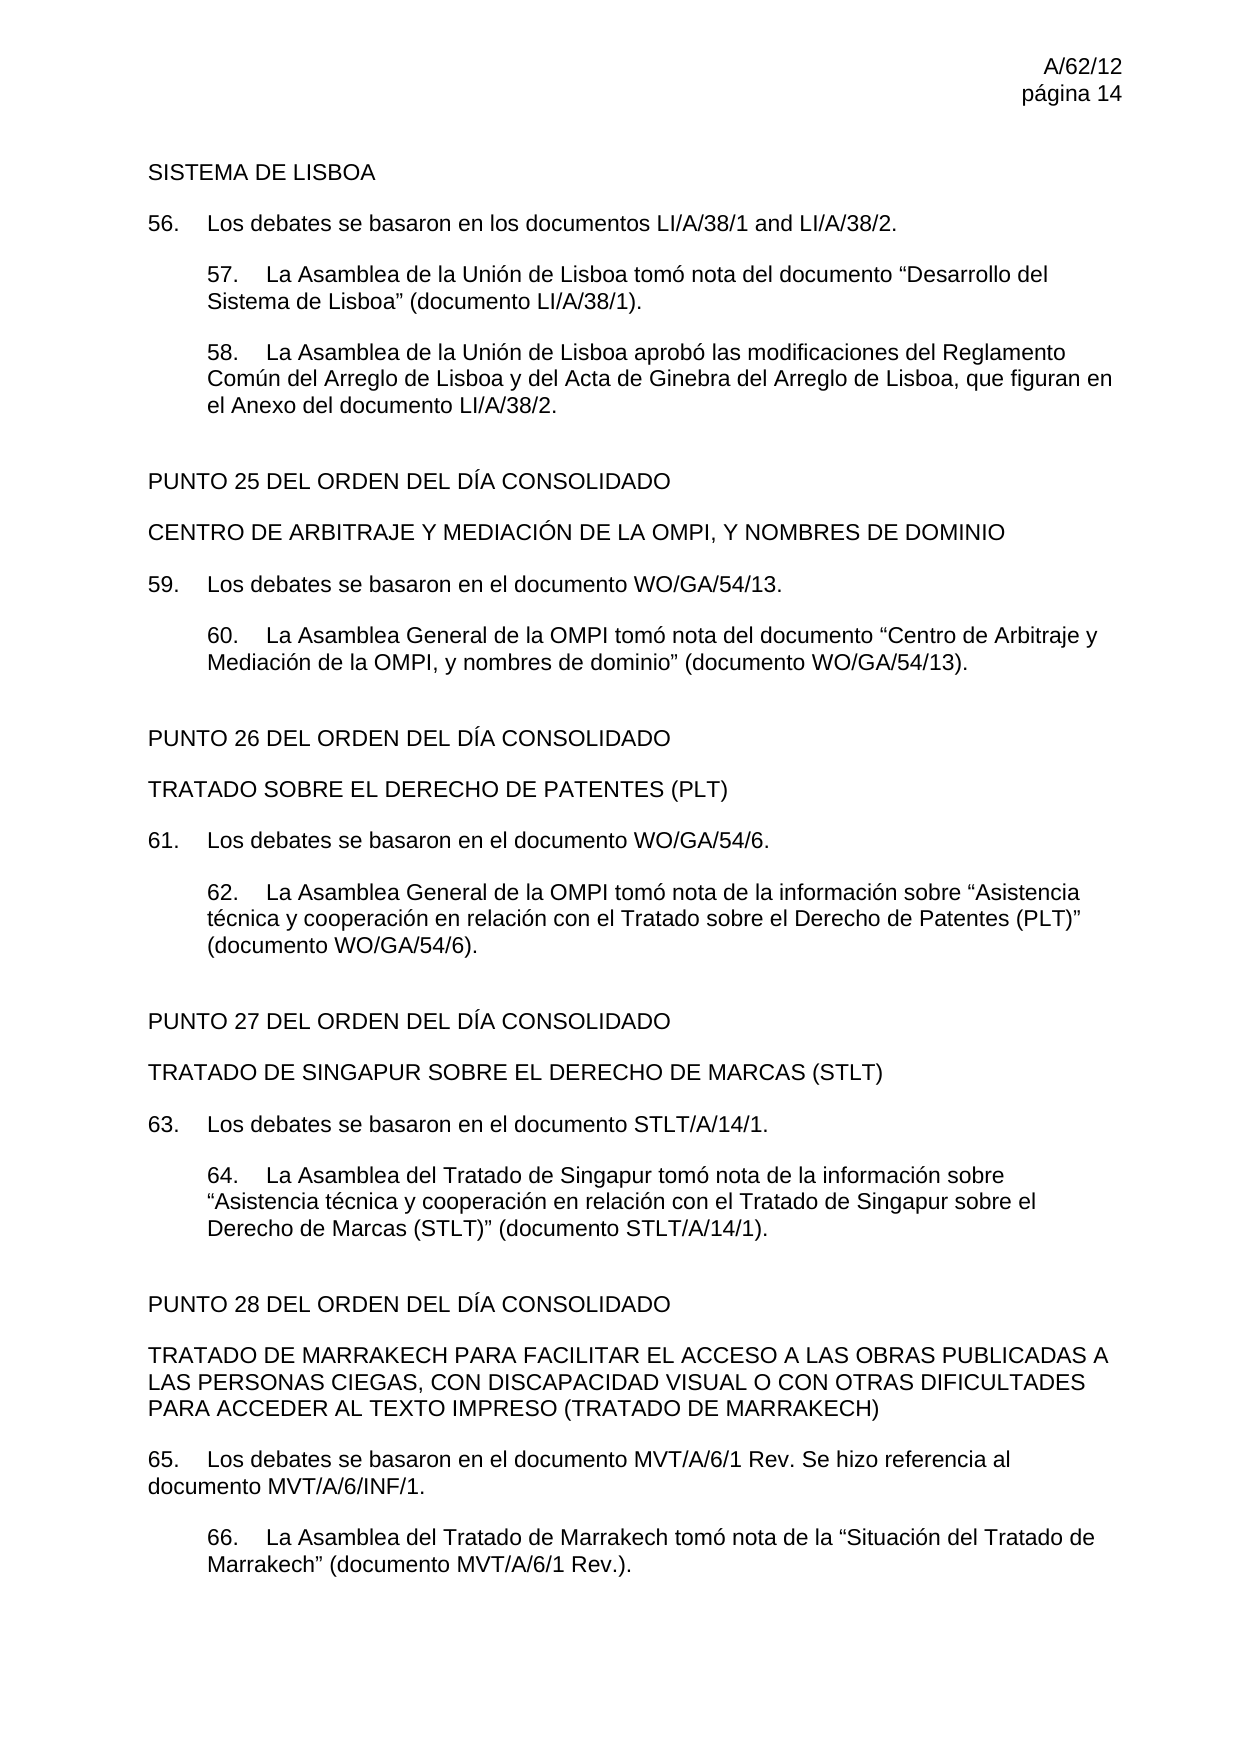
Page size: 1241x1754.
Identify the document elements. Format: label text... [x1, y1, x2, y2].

text La Asamblea General de la OMPI tomó nota de la información sobre “Asistencia técnica y cooperación en relación con el Tratado sobre el Derecho de Patentes (PLT)” (documento WO/GA/54/6). [207, 879, 1122, 958]
subtitle sistema de lisboa [148, 158, 1122, 185]
subtitle PUNTO 27 DEL ORDEN DEL DÍA CONSOLIDADO [148, 1008, 1122, 1034]
subtitle CENTRO DE ARBITRAJE Y MEDIACIÓN DE LA OMPI, Y NOMBRES DE DOMINIO [148, 519, 1122, 546]
subtitle TRATADO DE SINGAPUR SOBRE EL DERECHO DE MARCAS (STLT) [148, 1059, 1122, 1086]
text La Asamblea de la Unión de Lisboa tomó nota del documento “Desarrollo del Sistema de Lisboa” (documento LI/A/38/1). [207, 261, 1122, 314]
text Los debates se basaron en el documento WO/GA/54/6. [148, 827, 1122, 854]
text La Asamblea del Tratado de Singapur tomó nota de la información sobre “Asistencia técnica y cooperación en relación con el Tratado de Singapur sobre el Derecho de Marcas (STLT)” (documento STLT/A/14/1). [207, 1162, 1122, 1241]
text Los debates se basaron en el documento STLT/A/14/1. [148, 1111, 1122, 1137]
text La Asamblea de la Unión de Lisboa aprobó las modificaciones del Reglamento Común del Arreglo de Lisboa y del Acta de Ginebra del Arreglo de Lisboa, que figuran en el Anexo del documento LI/A/38/2. [207, 339, 1122, 418]
text La Asamblea General de la OMPI tomó nota del documento “Centro de Arbitraje y Mediación de la OMPI, y nombres de dominio” (documento WO/GA/54/13). [207, 622, 1122, 675]
text Los debates se basaron en el documento MVT/A/6/1 Rev. Se hizo referencia al documento MVT/A/6/INF/1. [148, 1446, 1122, 1499]
text La Asamblea del Tratado de Marrakech tomó nota de la “Situación del Tratado de Marrakech” (documento MVT/A/6/1 Rev.). [207, 1524, 1122, 1577]
subtitle tratado de marrakech para facilitar el acceso a las obras publicadas a las personas ciegas, con discapacidad visual o con otras dificultades para acceder al texto impreso (tratado de marrakech) [148, 1342, 1122, 1421]
text Los debates se basaron en los documentos LI/A/38/1 and LI/A/38/2. [148, 210, 1122, 236]
subtitle PUNTO 25 DEL ORDEN DEL DÍA CONSOLIDADO [148, 468, 1122, 494]
subtitle PUNTO 28 DEL ORDEN DEL DÍA CONSOLIDADO [148, 1291, 1122, 1317]
text Los debates se basaron en el documento WO/GA/54/13. [148, 571, 1122, 597]
list PUNTO 26 DEL ORDEN DEL DÍA CONSOLIDADO [148, 725, 1122, 751]
list TRATADO SOBRE EL DERECHO DE PATENTES (PLT) [148, 776, 1122, 802]
